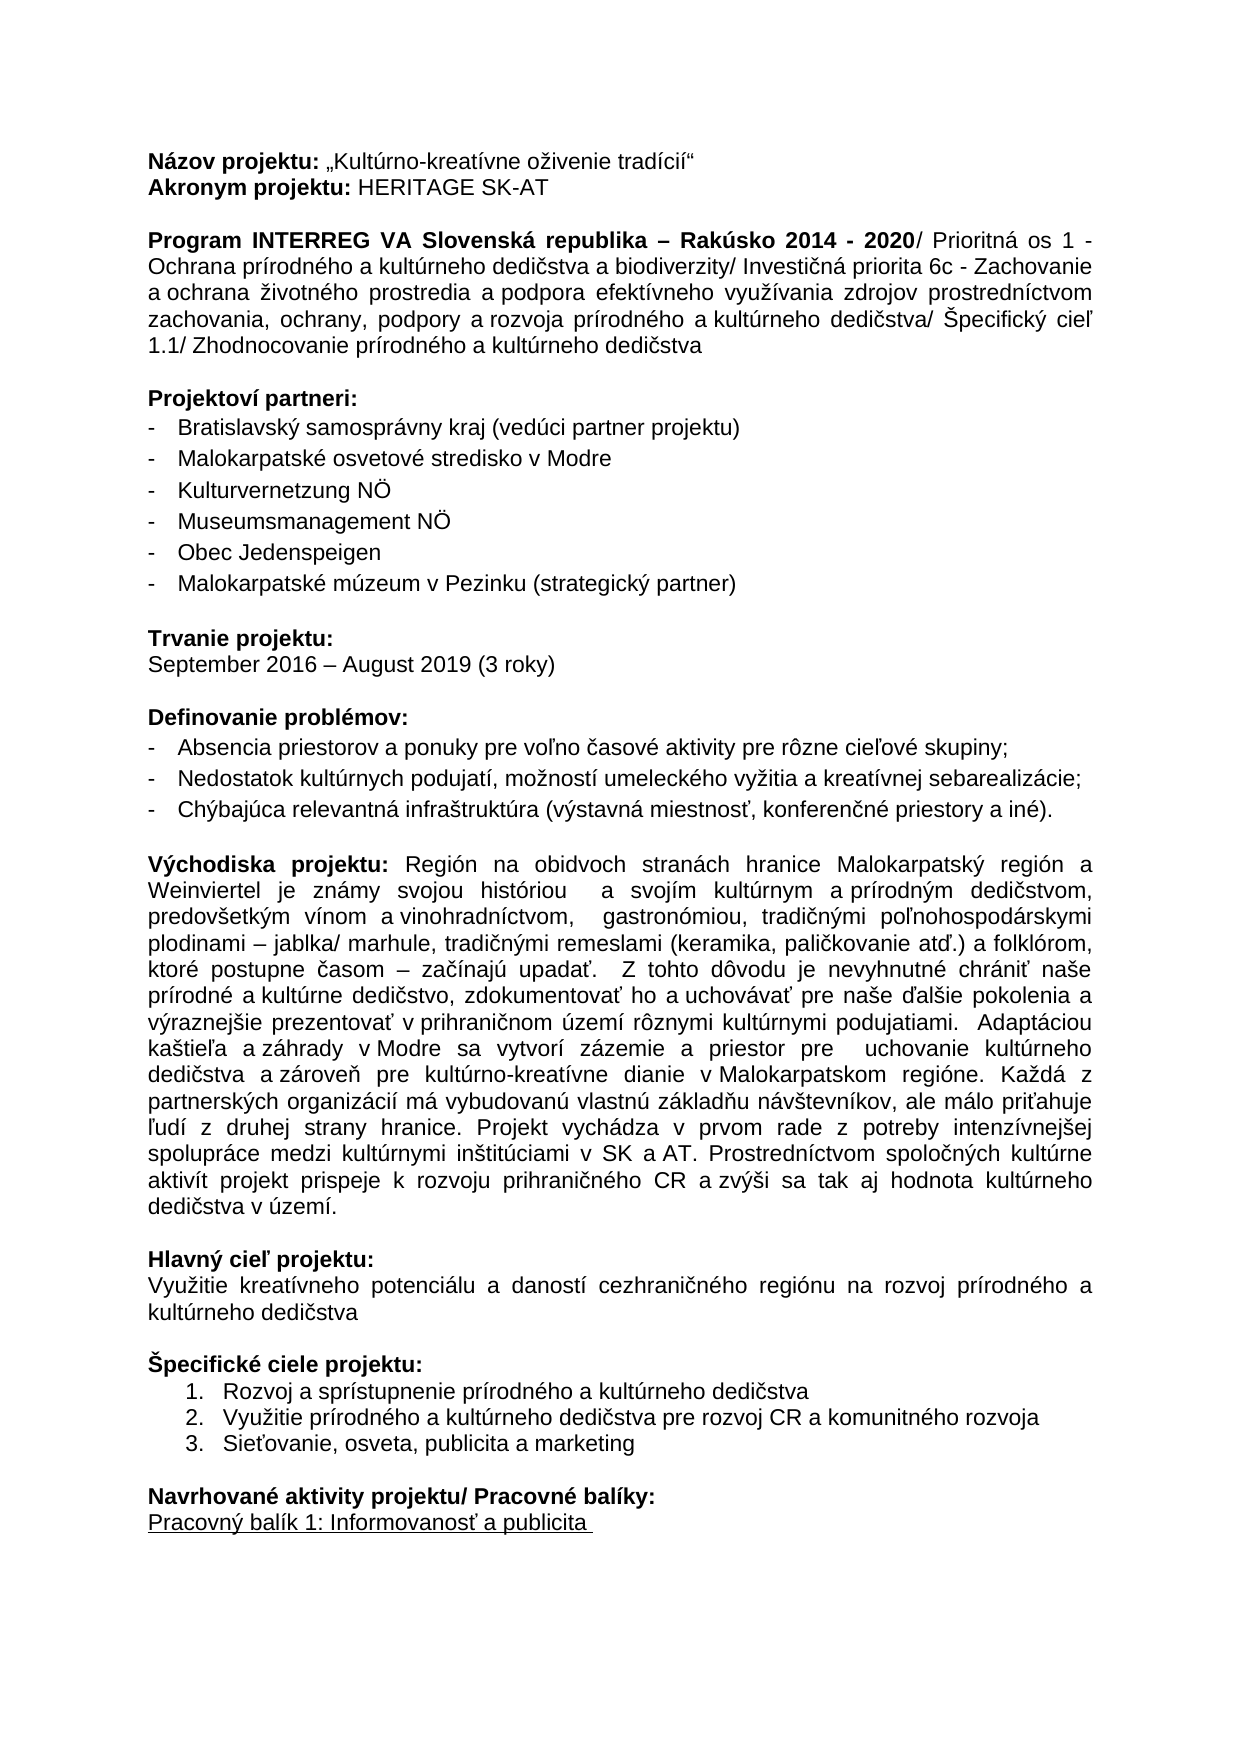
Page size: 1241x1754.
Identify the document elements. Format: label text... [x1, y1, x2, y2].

list Nedostatok kultúrnych podujatí, možností umeleckého vyžitia a kreatívnej sebarealizácie; [148, 762, 1093, 793]
list Kulturvernetzung NÖ [148, 474, 1093, 505]
list Bratislavský samosprávny kraj (vedúci partner projektu) [148, 411, 1093, 442]
list Chýbajúca relevantná infraštruktúra (výstavná miestnosť, konferenčné priestory a iné). [148, 793, 1093, 824]
text Akronym projektu: HERITAGE SK-AT [148, 174, 1093, 200]
text Program INTERREG VA Slovenská republika – Rakúsko 2014 - 2020/ Prioritná os 1 - Ochrana prírodného a kultúrneho dedičstva a biodiverzity/ Investičná priorita 6c - Zachovanie a ochrana životného prostredia a podpora efektívneho využívania zdrojov prostredníctvom zachovania, ochrany, podpory a rozvoja prírodného a kultúrneho dedičstva/ Špecifický cieľ 1.1/ Zhodnocovanie prírodného a kultúrneho dedičstva [148, 227, 1093, 358]
text Špecifické ciele projektu: [148, 1351, 1093, 1378]
text Pracovný balík 1: Informovanosť a publicita [148, 1509, 1093, 1536]
text Definovanie problémov: [148, 704, 1093, 730]
list Malokarpatské múzeum v Pezinku (strategický partner) [148, 567, 1093, 599]
list Museumsmanagement NÖ [148, 505, 1093, 536]
text September 2016 – August 2019 (3 roky) [148, 651, 1093, 678]
list Absencia priestorov a ponuky pre voľno časové aktivity pre rôzne cieľové skupiny; [148, 730, 1093, 762]
list Obec Jedenspeigen [148, 536, 1093, 567]
list Malokarpatské osvetové stredisko v Modre [148, 442, 1093, 474]
text Názov projektu: „Kultúrno-kreatívne oživenie tradícií“ [148, 148, 1093, 174]
text Využitie kreatívneho potenciálu a daností cezhraničného regiónu na rozvoj prírodného a kultúrneho dedičstva [148, 1272, 1093, 1325]
list Rozvoj a sprístupnenie prírodného a kultúrneho dedičstva [185, 1378, 1093, 1404]
list Sieťovanie, osveta, publicita a marketing [185, 1430, 1093, 1457]
text Východiska projektu: Región na obidvoch stranách hranice Malokarpatský región a Weinviertel je známy svojou históriou a svojím kultúrnym a prírodným dedičstvom, predovšetkým vínom a vinohradníctvom, gastronómiou, tradičnými poľnohospodárskymi plodinami – jablka/ marhule, tradičnými remeslami (keramika, paličkovanie atď.) a folklórom, ktoré postupne časom – začínajú upadať. Z tohto dôvodu je nevyhnutné chrániť naše prírodné a kultúrne dedičstvo, zdokumentovať ho a uchovávať pre naše ďalšie pokolenia a výraznejšie prezentovať v prihraničnom území rôznymi kultúrnymi podujatiami. Adaptáciou kaštieľa a záhrady v Modre sa vytvorí zázemie a priestor pre uchovanie kultúrneho dedičstva a zároveň pre kultúrno-kreatívne dianie v Malokarpatskom regióne. Každá z partnerských organizácií má vybudovanú vlastnú základňu návštevníkov, ale málo priťahuje ľudí z druhej strany hranice. Projekt vychádza v prvom rade z potreby intenzívnejšej spolupráce medzi kultúrnymi inštitúciami v SK a AT. Prostredníctvom spoločných kultúrne aktivít projekt prispeje k rozvoju prihraničného CR a zvýši sa tak aj hodnota kultúrneho dedičstva v území. [148, 851, 1093, 1219]
text Hlavný cieľ projektu: [148, 1246, 1093, 1272]
text Projektoví partneri: [148, 385, 1093, 411]
list Využitie prírodného a kultúrneho dedičstva pre rozvoj CR a komunitného rozvoja [185, 1404, 1093, 1430]
text Navrhované aktivity projektu/ Pracovné balíky: [148, 1483, 1093, 1509]
text Trvanie projektu: [148, 625, 1093, 651]
